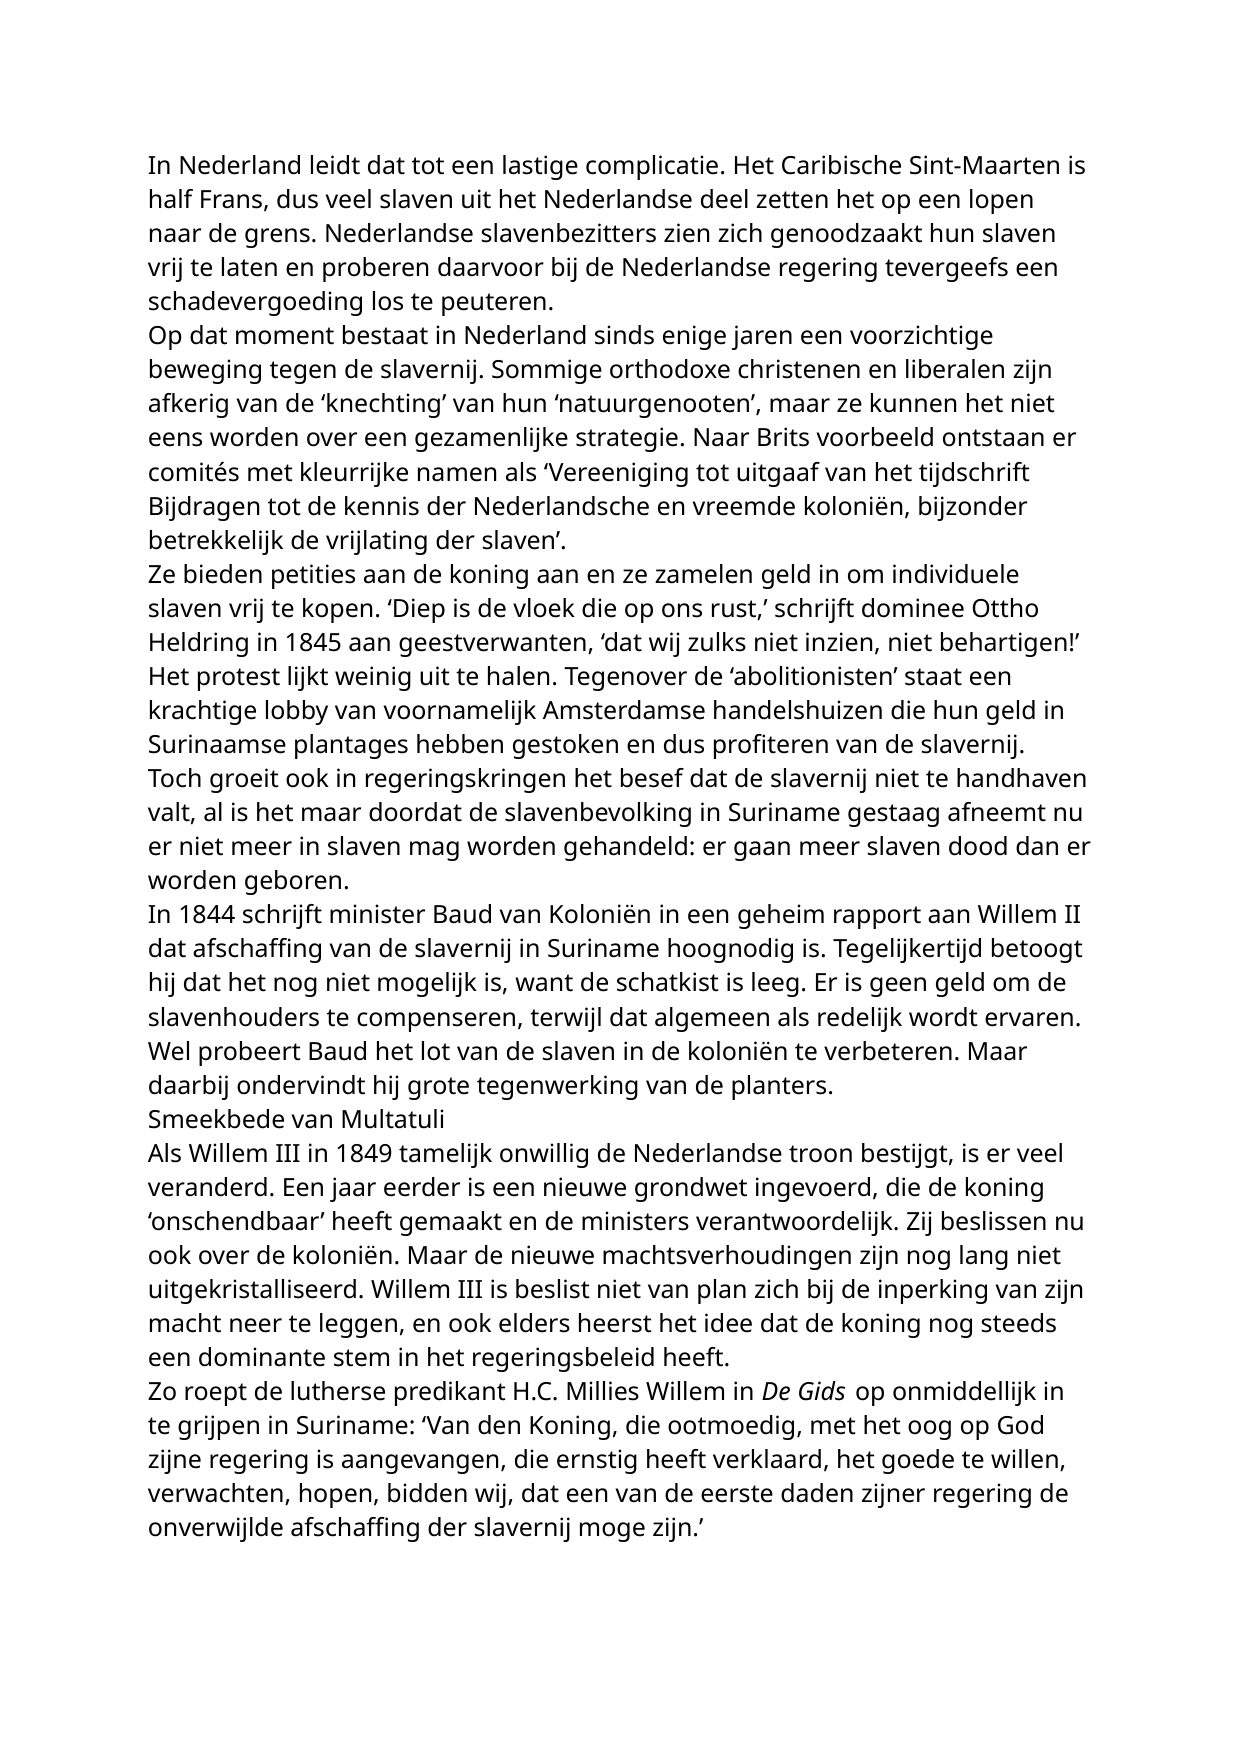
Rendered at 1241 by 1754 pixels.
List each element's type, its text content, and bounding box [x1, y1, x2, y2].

text Toch groeit ook in regeringskringen het besef dat de slavernij niet te handhaven valt, al is het maar doordat de slavenbevolking in Suriname gestaag afneemt nu er niet meer in slaven mag worden gehandeld: er gaan meer slaven dood dan er worden geboren. [148, 761, 1093, 897]
text Smeekbede van Multatuli [148, 1101, 1093, 1135]
text Als Willem III in 1849 tamelijk onwillig de Nederlandse troon bestijgt, is er veel veranderd. Een jaar eerder is een nieuwe grondwet ingevoerd, die de koning ‘onschendbaar’ heeft gemaakt en de ministers verantwoordelijk. Zij beslissen nu ook over de koloniën. Maar de nieuwe machtsverhoudingen zijn nog lang niet uitgekristalliseerd. Willem III is beslist niet van plan zich bij de inperking van zijn macht neer te leggen, en ook elders heerst het idee dat de koning nog steeds een dominante stem in het regeringsbeleid heeft. [148, 1135, 1093, 1374]
text Zo roept de lutherse predikant H.C. Millies Willem in De Gids op onmiddellijk in te grijpen in Suriname: ‘Van den Koning, die ootmoedig, met het oog op God zijne regering is aangevangen, die ernstig heeft verklaard, het goede te willen, verwachten, hopen, bidden wij, dat een van de eerste daden zijner regering de onverwijlde afschaffing der slavernij moge zijn.’ [148, 1374, 1093, 1544]
text Op dat moment bestaat in Nederland sinds enige jaren een voorzichtige beweging tegen de slavernij. Sommige orthodoxe christenen en liberalen zijn afkerig van de ‘knechting’ van hun ‘natuurgenooten’, maar ze kunnen het niet eens worden over een gezamenlijke strategie. Naar Brits voorbeeld ontstaan er comités met kleurrijke namen als ‘Vereeniging tot uitgaaf van het tijdschrift Bijdragen tot de kennis der Nederlandsche en vreemde koloniën, bijzonder betrekkelijk de vrijlating der slaven’. [148, 318, 1093, 556]
text In 1844 schrijft minister Baud van Koloniën in een geheim rapport aan Willem II dat afschaffing van de slavernij in Suriname hoognodig is. Tegelijkertijd betoogt hij dat het nog niet mogelijk is, want de schatkist is leeg. Er is geen geld om de slavenhouders te compenseren, terwijl dat algemeen als redelijk wordt ervaren. Wel probeert Baud het lot van de slaven in de koloniën te verbeteren. Maar daarbij ondervindt hij grote tegenwerking van de planters. [148, 897, 1093, 1101]
text In Nederland leidt dat tot een lastige complicatie. Het Caribische Sint-Maarten is half Frans, dus veel slaven uit het Nederlandse deel zetten het op een lopen naar de grens. Nederlandse slavenbezitters zien zich genoodzaakt hun slaven vrij te laten en proberen daarvoor bij de Nederlandse regering tevergeefs een schadevergoeding los te peuteren. [148, 148, 1093, 318]
text Het protest lijkt weinig uit te halen. Tegenover de ‘abolitionisten’ staat een krachtige lobby van voornamelijk Amsterdamse handelshuizen die hun geld in Surinaamse plantages hebben gestoken en dus profiteren van de slavernij. [148, 658, 1093, 761]
text Ze bieden petities aan de koning aan en ze zamelen geld in om individuele slaven vrij te kopen. ‘Diep is de vloek die op ons rust,’ schrijft dominee Ottho Heldring in 1845 aan geestverwanten, ‘dat wij zulks niet inzien, niet behartigen!’ [148, 556, 1093, 658]
